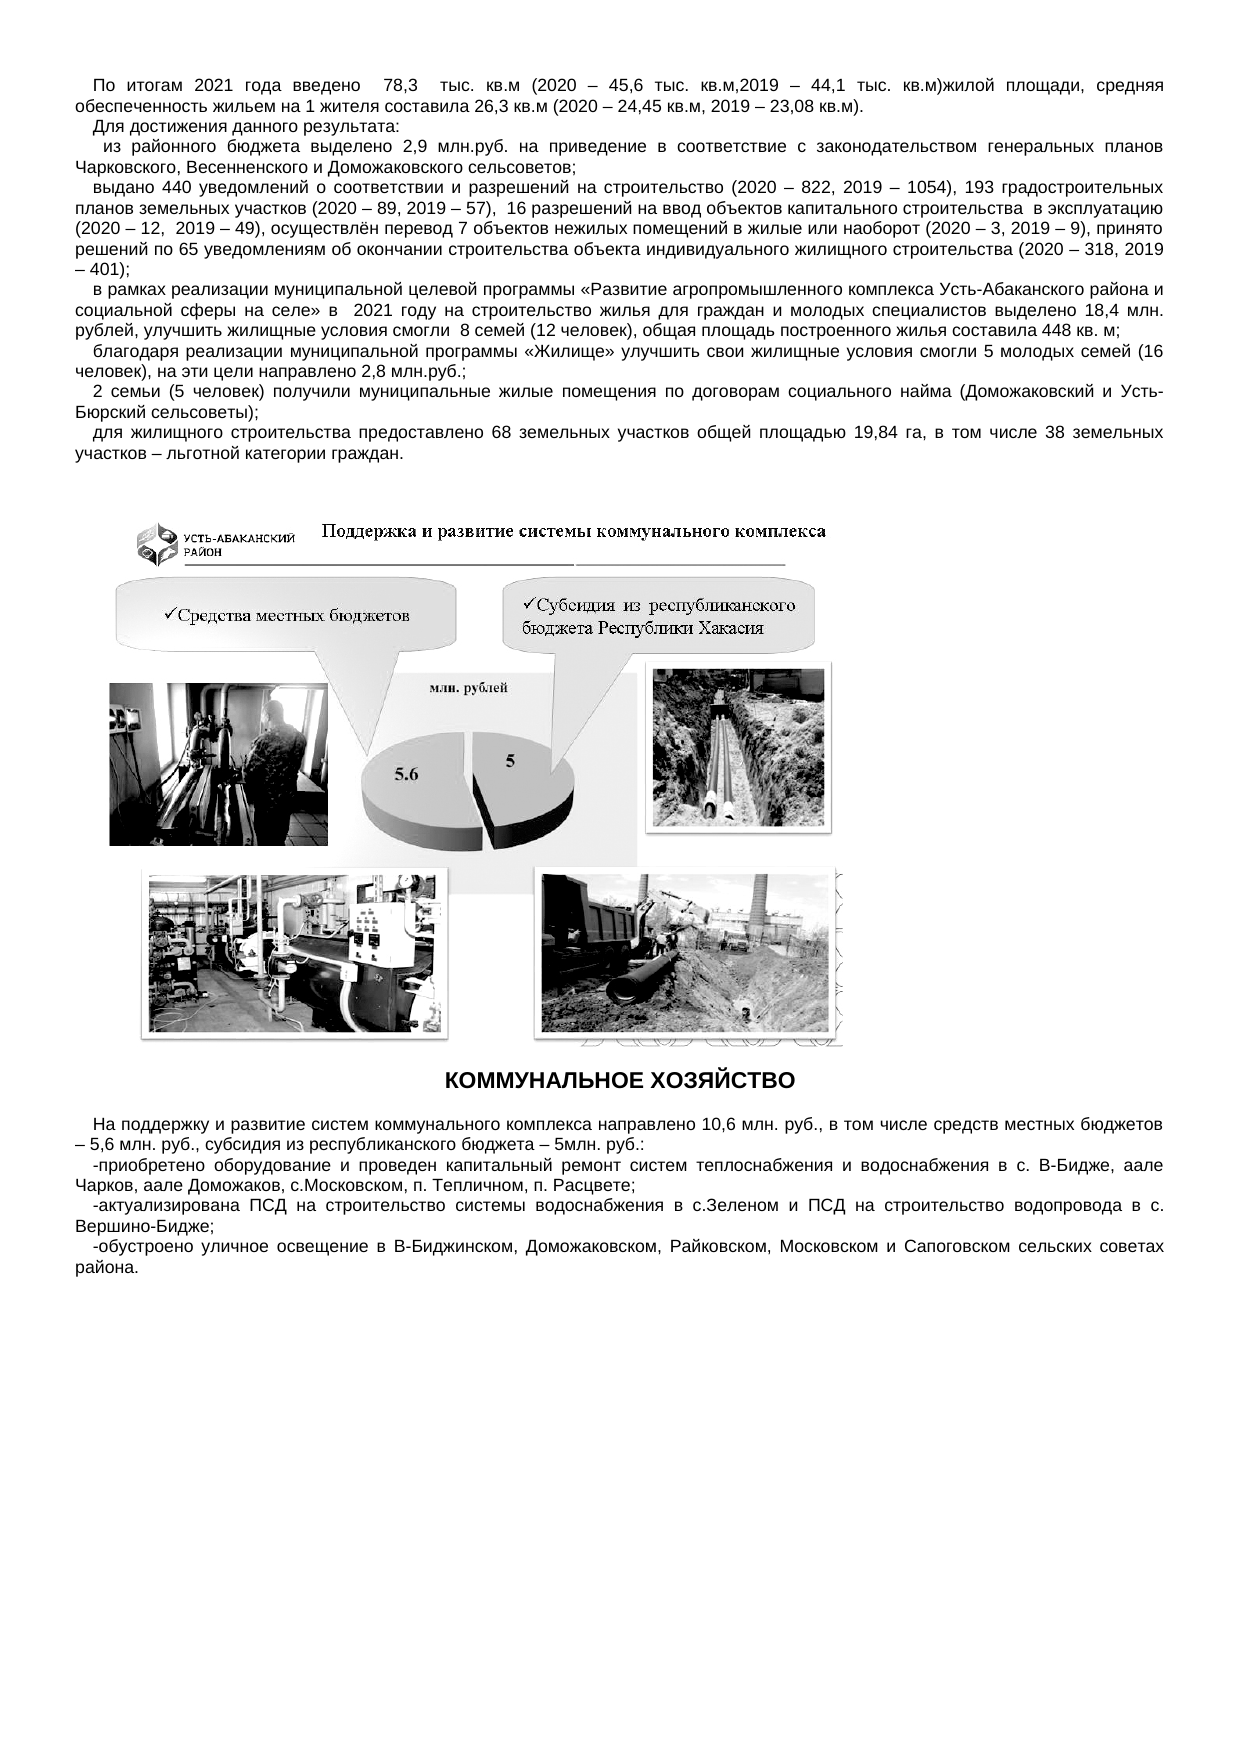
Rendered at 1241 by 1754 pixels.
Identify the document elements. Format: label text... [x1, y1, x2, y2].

text По итогам 2021 года введено 78,3 тыс. кв.м (2020 – 45,6 тыс. кв.м,2019 – 44,1 тыс. кв.м)жилой площади, средняя обеспеченность жильем на 1 жителя составила 26,3 кв.м (2020 – 24,45 кв.м, 2019 – 23,08 кв.м). [75, 75, 1165, 116]
text из районного бюджета выделено 2,9 млн.руб. на приведение в соответствие с законодательством генеральных планов Чарковского, Весенненского и Доможаковского сельсоветов; [75, 136, 1165, 177]
text в рамках реализации муниципальной целевой программы «Развитие агропромышленного комплекса Усть-Абаканского района и социальной сферы на селе» в 2021 году на строительство жилья для граждан и молодых специалистов выделено 18,4 млн. рублей, улучшить жилищные условия смогли 8 семей (12 человек), общая площадь построенного жилья составила 448 кв. м; [75, 279, 1165, 340]
text благодаря реализации муниципальной программы «Жилище» улучшить свои жилищные условия смогли 5 молодых семей (16 человек), на эти цели направлено 2,8 млн.руб.; [75, 340, 1165, 381]
text -актуализирована ПСД на строительство системы водоснабжения в с.Зеленом и ПСД на строительство водопровода в с. Вершино-Бидже; [75, 1195, 1165, 1236]
text -приобретено оборудование и проведен капитальный ремонт систем теплоснабжения и водоснабжения в с. В-Бидже, аале Чарков, аале Доможаков, с.Московском, п. Тепличном, п. Расцвете; [75, 1154, 1165, 1195]
text 2 семьи (5 человек) получили муниципальные жилые помещения по договорам социального найма (Доможаковский и Усть-Бюрский сельсоветы); [75, 381, 1165, 422]
text для жилищного строительства предоставлено 68 земельных участков общей площадью 19,84 га, в том числе 38 земельных участков – льготной категории граждан. [75, 422, 1165, 463]
text -обустроено уличное освещение в В-Биджинском, Доможаковском, Райковском, Московском и Сапоговском сельских советах района. [75, 1236, 1165, 1277]
text На поддержку и развитие систем коммунального комплекса направлено 10,6 млн. руб., в том числе средств местных бюджетов – 5,6 млн. руб., субсидия из республиканского бюджета – 5млн. руб.: [75, 1113, 1165, 1154]
picture [92, 483, 843, 1047]
text выдано 440 уведомлений о соответствии и разрешений на строительство (2020 – 822, 2019 – 1054), 193 градостроительных планов земельных участков (2020 – 89, 2019 – 57), 16 разрешений на ввод объектов капитального строительства в эксплуатацию (2020 – 12, 2019 – 49), осуществлён перевод 7 объектов нежилых помещений в жилые или наоборот (2020 – 3, 2019 – 9), принято решений по 65 уведомлениям об окончании строительства объекта индивидуального жилищного строительства (2020 – 318, 2019 – 401); [75, 177, 1165, 279]
text Для достижения данного результата: [75, 116, 1165, 136]
text Коммунальное хозяйство [75, 1067, 1165, 1093]
